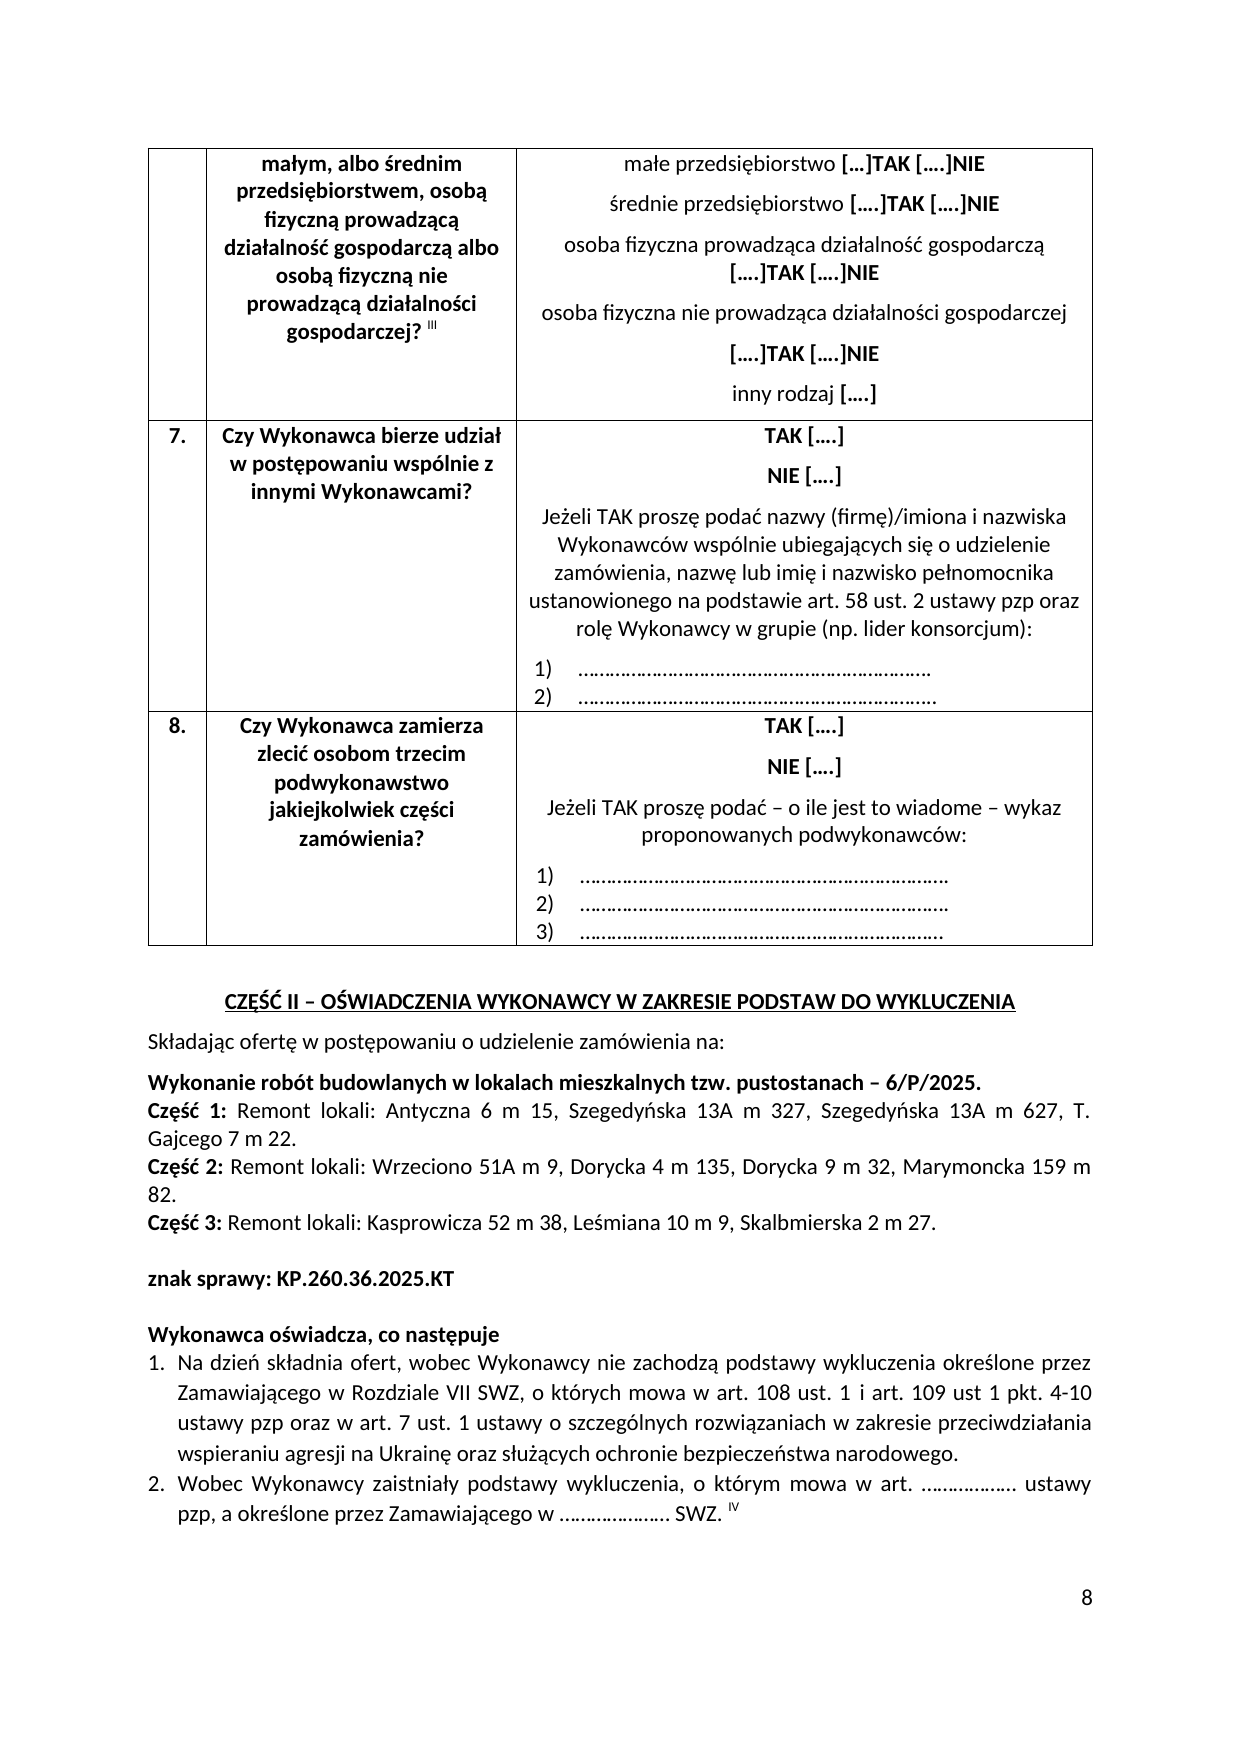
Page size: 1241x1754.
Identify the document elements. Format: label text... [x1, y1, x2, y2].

text znak sprawy: KP.260.36.2025.KT [148, 1264, 1093, 1292]
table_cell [517, 149, 1092, 420]
table_cell 6. [149, 149, 206, 420]
text Część 1: Remont lokali: Antyczna 6 m 15, Szegedyńska 13A m 327, Szegedyńska 13A m 627, T. Gajcego 7 m 22. [148, 1096, 1093, 1152]
table_cell Czy Wykonawca bierze udział w postępowaniu wspólnie z innymi Wykonawcami? [207, 421, 516, 711]
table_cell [207, 149, 516, 420]
table_cell Czy Wykonawca zamierza zlecić osobom trzecim podwykonawstwo jakiejkolwiek części zamówienia? [207, 712, 516, 945]
text Składając ofertę w postępowaniu o udzielenie zamówienia na: [148, 1027, 1093, 1055]
list Wobec Wykonawcy zaistniały podstawy wykluczenia, o którym mowa w art. ……………… ustawy pzp, a określone przez Zamawiającego w ………………… SWZ. IV [148, 1469, 1093, 1527]
text Część 2: Remont lokali: Wrzeciono 51A m 9, Dorycka 4 m 135, Dorycka 9 m 32, Marymoncka 159 m 82. [148, 1152, 1093, 1208]
table_cell 8. [149, 712, 206, 945]
text Część 3: Remont lokali: Kasprowicza 52 m 38, Leśmiana 10 m 9, Skalbmierska 2 m 27. [148, 1208, 1093, 1236]
text Wykonanie robót budowlanych w lokalach mieszkalnych tzw. pustostanach – 6/P/2025. [148, 1068, 1093, 1096]
list Na dzień składnia ofert, wobec Wykonawcy nie zachodzą podstawy wykluczenia określone przez Zamawiającego w Rozdziale VII SWZ, o których mowa w art. 108 ust. 1 i art. 109 ust 1 pkt. 4-10 ustawy pzp oraz w art. 7 ust. 1 ustawy o szczególnych rozwiązaniach w zakresie przeciwdziałania wspieraniu agresji na Ukrainę oraz służących ochronie bezpieczeństwa narodowego. [148, 1348, 1093, 1467]
table_cell TAK [….] NIE [….] Jeżeli TAK proszę podać – o ile jest to wiadome – wykaz proponowanych podwykonawców: ……………………………………………………………. ……………………………………………………………. …………………………………………………………… [517, 712, 1092, 945]
text Wykonawca oświadcza, co następuje [148, 1320, 1093, 1348]
text CZĘŚĆ II – OŚWIADCZENIA WYKONAWCY W ZAKRESIE PODSTAW DO WYKLUCZENIA [148, 987, 1093, 1015]
table_cell TAK [….] NIE [….] Jeżeli TAK proszę podać nazwy (firmę)/imiona i nazwiska Wykonawców wspólnie ubiegających się o udzielenie zamówienia, nazwę lub imię i nazwisko pełnomocnika ustanowionego na podstawie art. 58 ust. 2 ustawy pzp oraz rolę Wykonawcy w grupie (np. lider konsorcjum): …………………………………………………………. ………………………………………………………….. [517, 421, 1092, 711]
table_cell 7. [149, 421, 206, 711]
